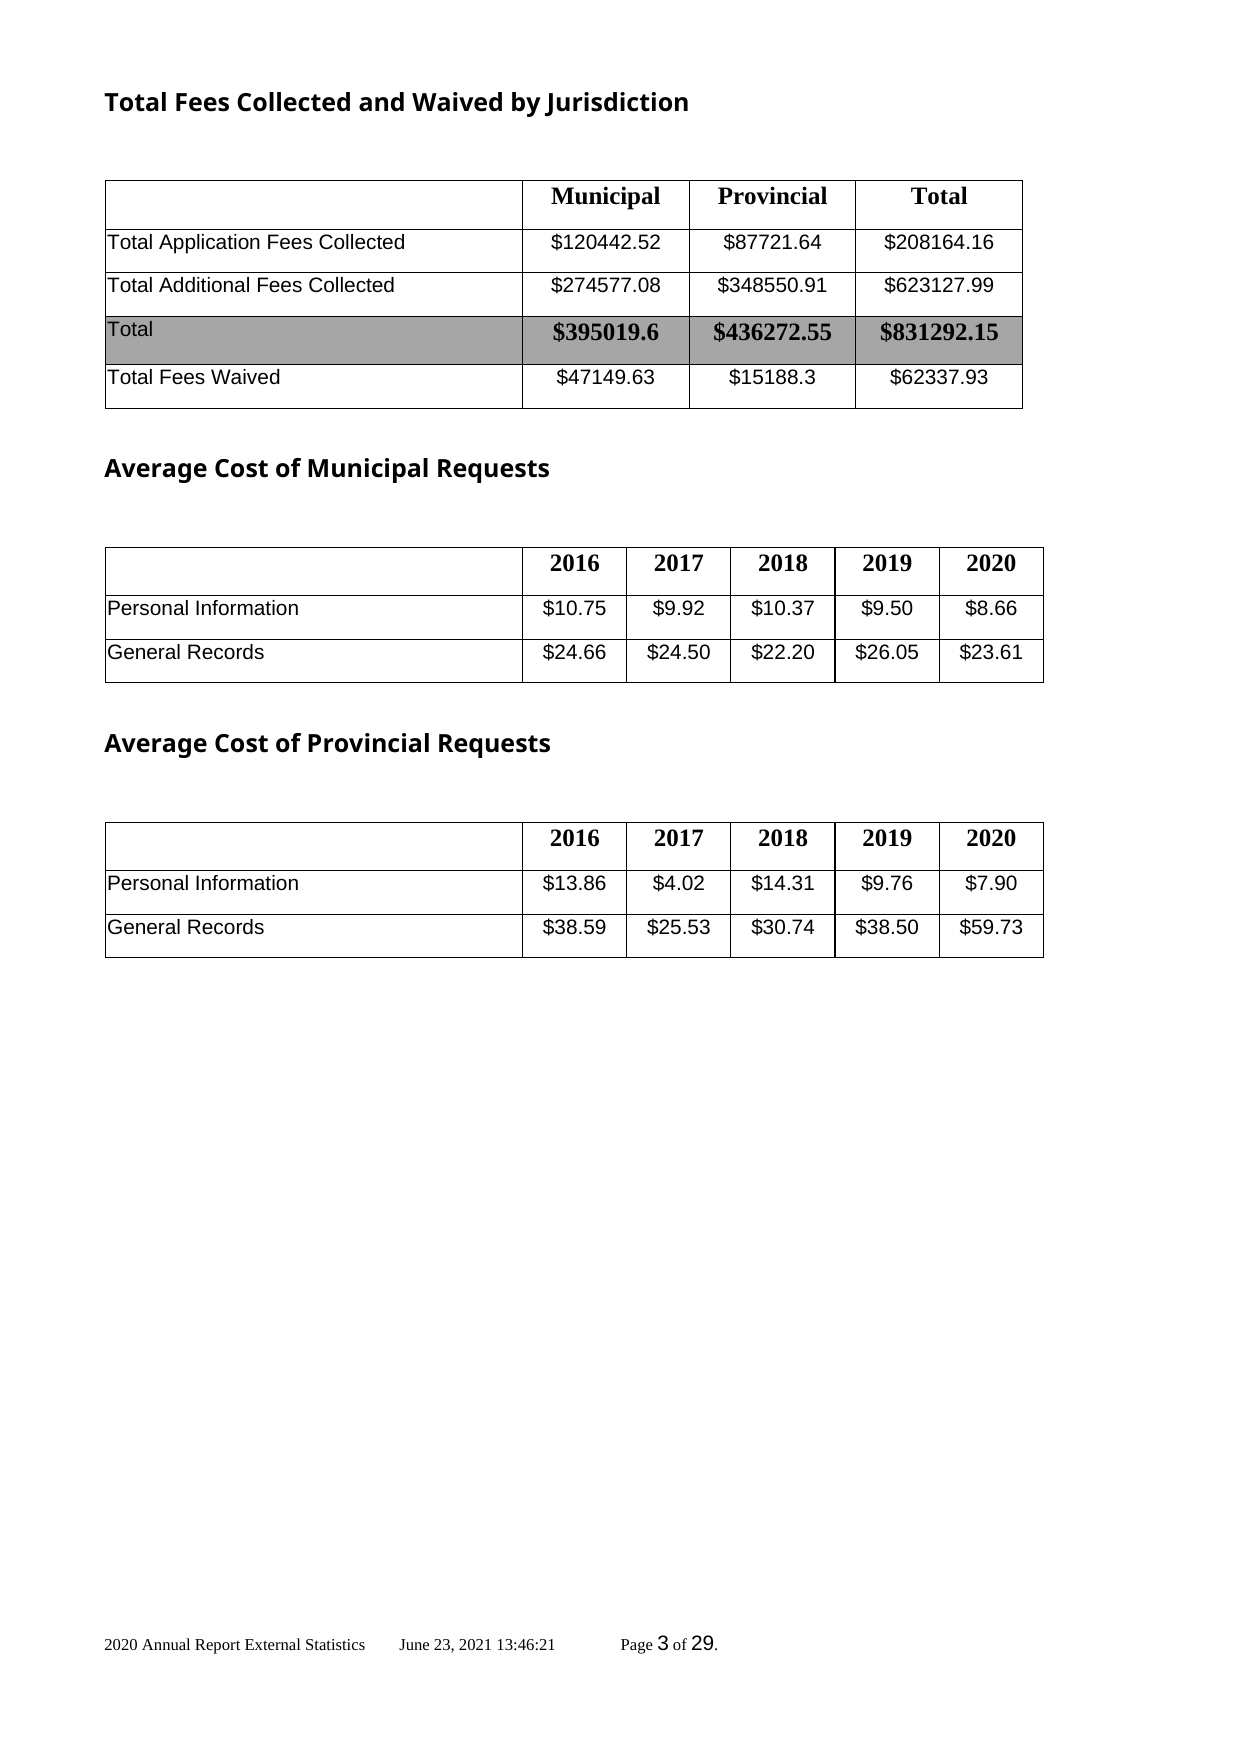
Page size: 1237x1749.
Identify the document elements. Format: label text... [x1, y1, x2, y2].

table_cell $9.92 [627, 596, 730, 639]
table_header [106, 181, 522, 228]
table_cell $120442.52 [523, 230, 689, 272]
text Average Cost of Provincial Requests [104, 726, 1132, 760]
table_cell Personal Information [106, 596, 522, 639]
table_cell $7.90 [940, 871, 1043, 914]
table_header Total [856, 181, 1022, 228]
table_cell General Records [106, 915, 522, 957]
table_header 2016 [523, 548, 626, 595]
table_header 2019 [836, 548, 939, 595]
table_header Provincial [690, 181, 855, 228]
table_cell $24.66 [523, 640, 626, 682]
table_cell $38.59 [523, 915, 626, 957]
table_cell $15188.3 [690, 365, 855, 407]
table_cell Total Fees Waived [106, 365, 522, 407]
table_cell $59.73 [940, 915, 1043, 957]
table_cell $38.50 [836, 915, 939, 957]
table_cell $25.53 [627, 915, 730, 957]
table_cell $87721.64 [690, 230, 855, 272]
table_header 2020 [940, 548, 1043, 595]
table_header 2016 [523, 823, 626, 870]
table_cell $4.02 [627, 871, 730, 914]
text Total Fees Collected and Waived by Jurisdiction [104, 84, 1132, 118]
table_cell $26.05 [836, 640, 939, 682]
text Average Cost of Municipal Requests [104, 451, 1132, 485]
table_cell Total [106, 317, 522, 364]
table_header 2017 [627, 548, 730, 595]
table_cell General Records [106, 640, 522, 682]
table_cell $8.66 [940, 596, 1043, 639]
table_cell $831292.15 [856, 317, 1022, 364]
table_cell $436272.55 [690, 317, 855, 364]
table_cell $348550.91 [690, 273, 855, 316]
table_cell $62337.93 [856, 365, 1022, 407]
table_cell $208164.16 [856, 230, 1022, 272]
table_cell $9.50 [836, 596, 939, 639]
table_cell Total Additional Fees Collected [106, 273, 522, 316]
table_cell $10.75 [523, 596, 626, 639]
table_cell $10.37 [731, 596, 834, 639]
table_header [106, 823, 522, 870]
table_cell Personal Information [106, 871, 522, 914]
table_header 2019 [836, 823, 939, 870]
table_cell $30.74 [731, 915, 834, 957]
table_cell $395019.6 [523, 317, 689, 364]
table_header Municipal [523, 181, 689, 228]
table_header [106, 548, 522, 595]
table_cell $13.86 [523, 871, 626, 914]
table_cell $47149.63 [523, 365, 689, 407]
table_header 2020 [940, 823, 1043, 870]
table_cell $23.61 [940, 640, 1043, 682]
table_cell $9.76 [836, 871, 939, 914]
table_header 2018 [731, 823, 834, 870]
table_cell $22.20 [731, 640, 834, 682]
table_header 2017 [627, 823, 730, 870]
table_cell $24.50 [627, 640, 730, 682]
table_cell $274577.08 [523, 273, 689, 316]
table_header 2018 [731, 548, 834, 595]
table_cell Total Application Fees Collected [106, 230, 522, 272]
table_cell $14.31 [731, 871, 834, 914]
table_cell $623127.99 [856, 273, 1022, 316]
